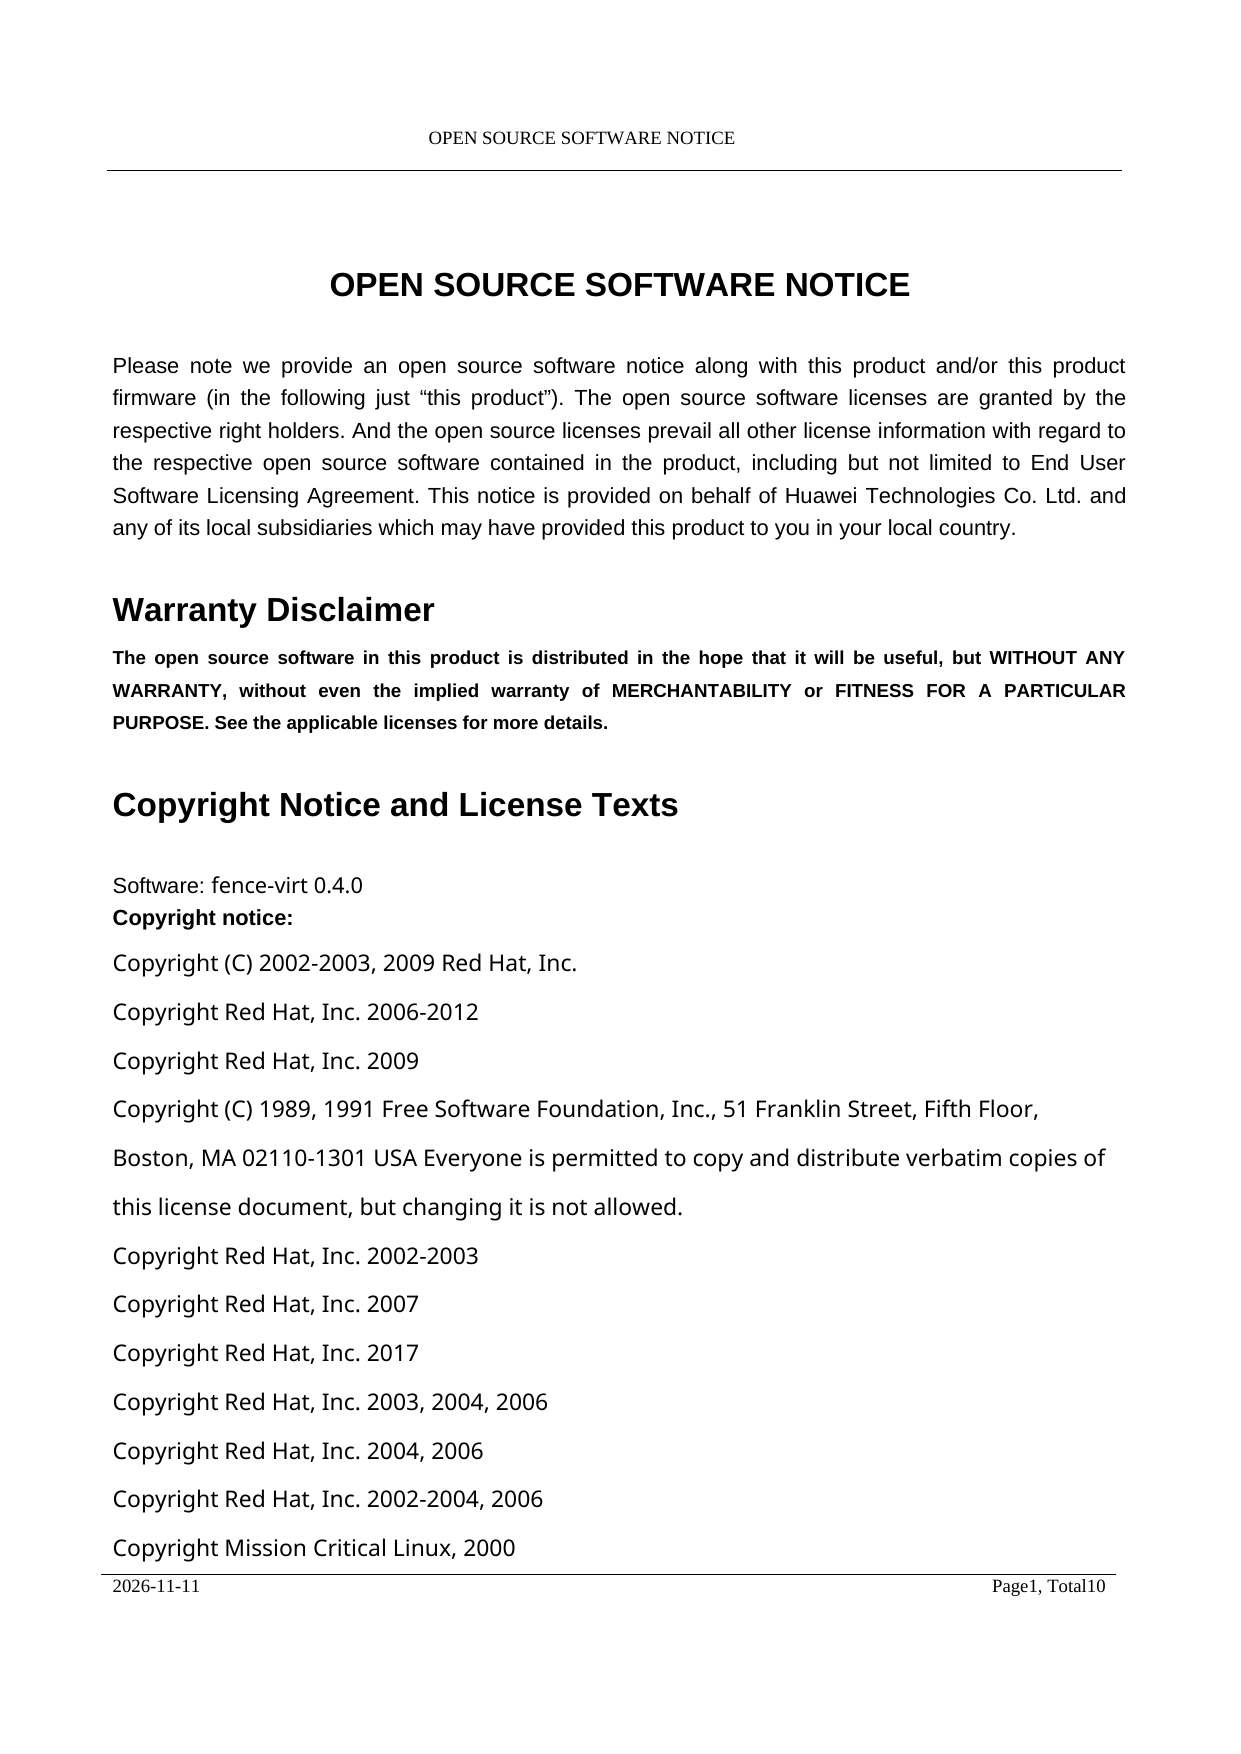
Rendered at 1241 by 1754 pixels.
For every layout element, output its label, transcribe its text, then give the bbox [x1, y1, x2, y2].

text The open source software in this product is distributed in the hope that it will be useful, but WITHOUT ANY WARRANTY, without even the implied warranty of MERCHANTABILITY or FITNESS FOR A PARTICULAR PURPOSE. See the applicable licenses for more details. [112, 641, 1128, 739]
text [112, 947, 1128, 1564]
text Copyright Notice and License Texts [112, 771, 1128, 836]
text Copyright notice: [112, 901, 1128, 934]
text OPEN SOURCE SOFTWARE NOTICE [112, 251, 1128, 316]
text Software: fence-virt 0.4.0 [112, 869, 1128, 901]
text Please note we provide an open source software notice along with this product and/or this product firmware (in the following just “this product”). The open source software licenses are granted by the respective right holders. And the open source licenses prevail all other license information with regard to the respective open source software contained in the product, including but not limited to End User Software Licensing Agreement. This notice is provided on behalf of Huawei Technologies Co. Ltd. and any of its local subsidiaries which may have provided this product to you in your local country. [112, 349, 1128, 544]
text Warranty Disclaimer [112, 576, 1128, 641]
